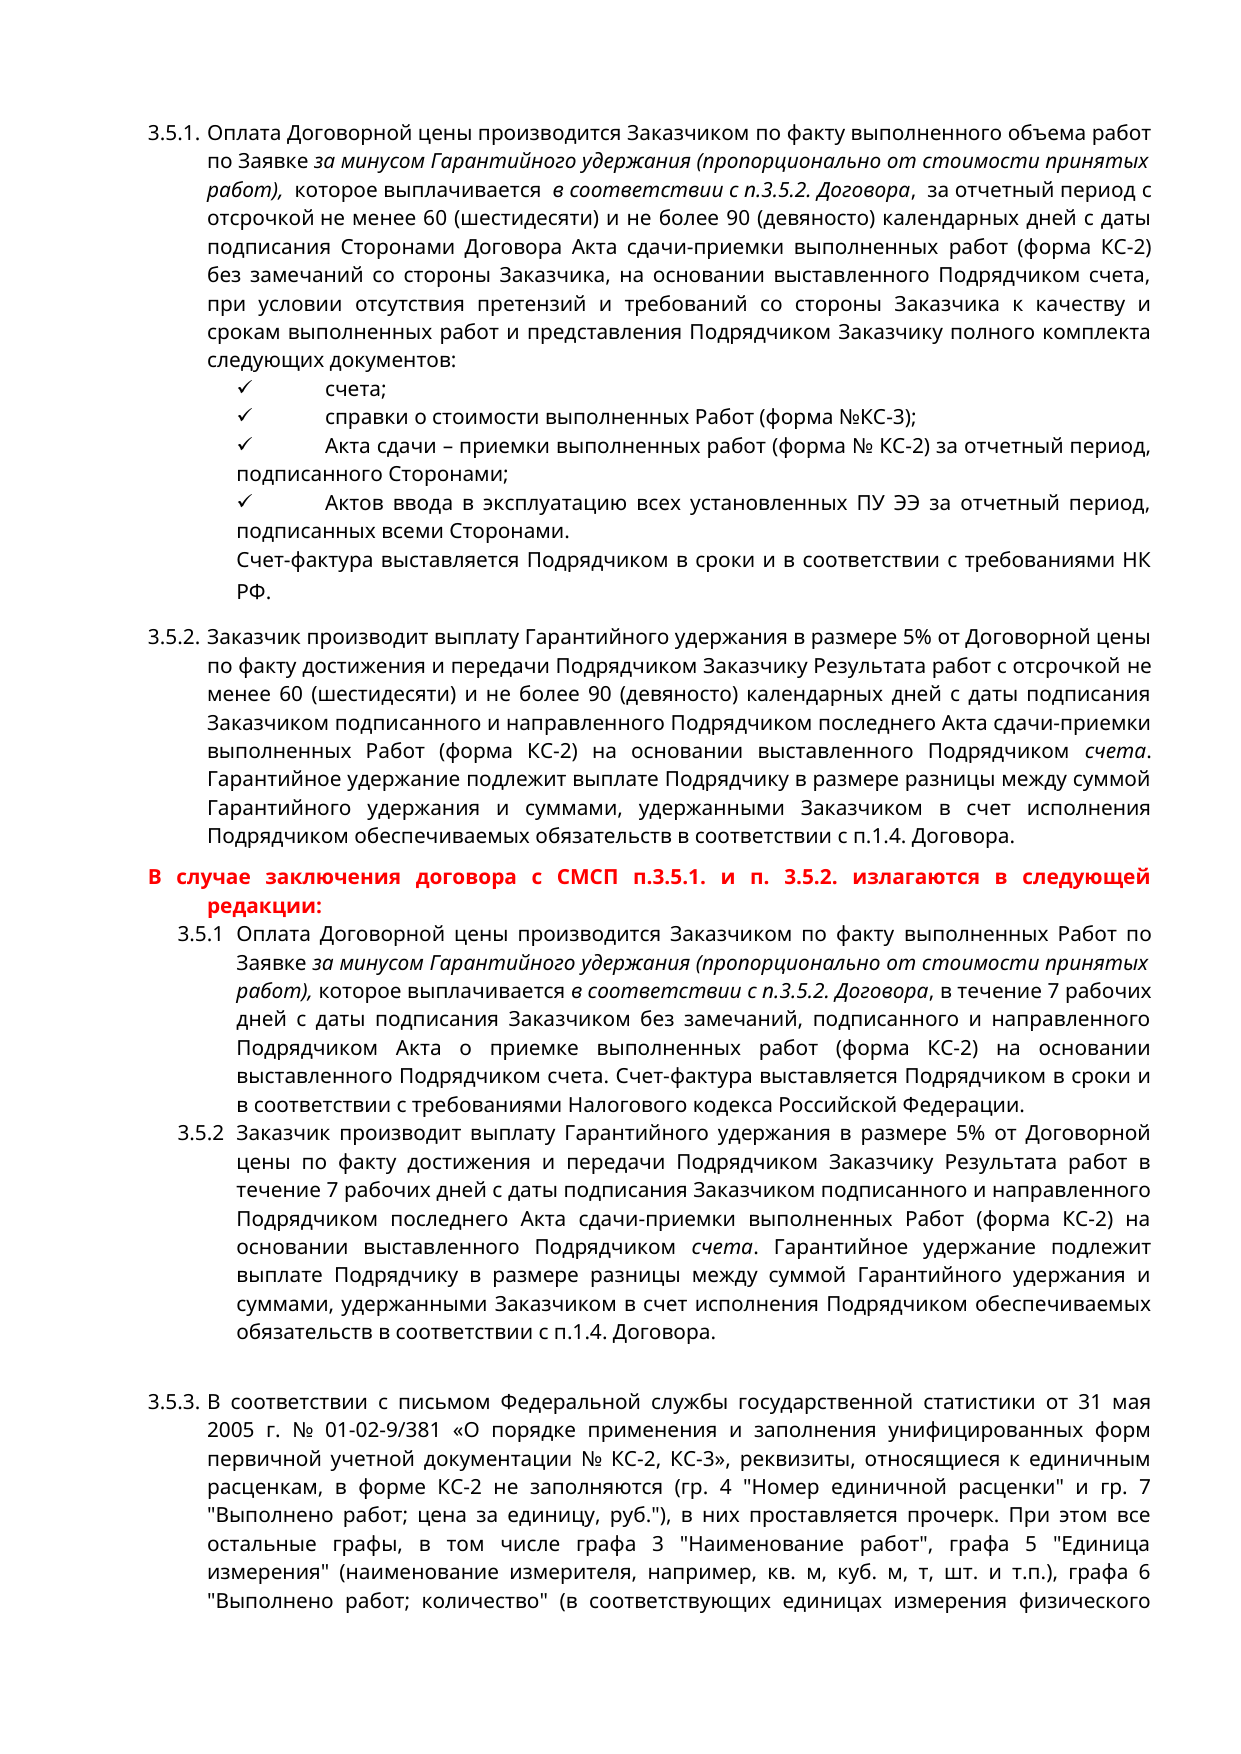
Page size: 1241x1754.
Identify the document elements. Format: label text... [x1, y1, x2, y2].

list Акта сдачи – приемки выполненных работ (форма № КС-2) за отчетный период, подписанного Сторонами; [236, 431, 1152, 488]
list Заказчик производит выплату Гарантийного удержания в размере 5% от Договорной цены по факту достижения и передачи Подрядчиком Заказчику Результата работ в течение 7 рабочих дней с даты подписания Заказчиком подписанного и направленного Подрядчиком последнего Акта сдачи-приемки выполненных Работ (форма КС-2) на основании выставленного Подрядчиком счета. Гарантийное удержание подлежит выплате Подрядчику в размере разницы между суммой Гарантийного удержания и суммами, удержанными Заказчиком в счет исполнения Подрядчиком обеспечиваемых обязательств в соответствии с п.1.4. Договора. [177, 1118, 1152, 1346]
list Заказчик производит выплату Гарантийного удержания в размере 5% от Договорной цены по факту достижения и передачи Подрядчиком Заказчику Результата работ с отсрочкой не менее 60 (шестидесяти) и не более 90 (девяносто) календарных дней с даты подписания Заказчиком подписанного и направленного Подрядчиком последнего Акта сдачи-приемки выполненных Работ (форма КС-2) на основании выставленного Подрядчиком счета. Гарантийное удержание подлежит выплате Подрядчику в размере разницы между суммой Гарантийного удержания и суммами, удержанными Заказчиком в счет исполнения Подрядчиком обеспечиваемых обязательств в соответствии с п.1.4. Договора. [148, 622, 1152, 850]
list справки о стоимости выполненных Работ (форма №КС-3); [236, 402, 1152, 431]
list Оплата Договорной цены производится Заказчиком по факту выполненного объема работ по Заявке за минусом Гарантийного удержания (пропорционально от стоимости принятых работ), которое выплачивается в соответствии с п.3.5.2. Договора, за отчетный период с отсрочкой не менее 60 (шестидесяти) и не более 90 (девяносто) календарных дней с даты подписания Сторонами Договора Акта сдачи-приемки выполненных работ (форма КС-2) без замечаний со стороны Заказчика, на основании выставленного Подрядчиком счета, при условии отсутствия претензий и требований со стороны Заказчика к качеству и срокам выполненных работ и представления Подрядчиком Заказчику полного комплекта следующих документов: [148, 118, 1152, 374]
list Оплата Договорной цены производится Заказчиком по факту выполненных Работ по Заявке за минусом Гарантийного удержания (пропорционально от стоимости принятых работ), которое выплачивается в соответствии с п.3.5.2. Договора, в течение 7 рабочих дней с даты подписания Заказчиком без замечаний, подписанного и направленного Подрядчиком Акта о приемке выполненных работ (форма КС-2) на основании выставленного Подрядчиком счета. Счет-фактура выставляется Подрядчиком в сроки и в соответствии с требованиями Налогового кодекса Российской Федерации. [177, 919, 1152, 1118]
text Счет-фактура выставляется Подрядчиком в сроки и в соответствии с требованиями НК РФ. [236, 545, 1152, 606]
list Актов ввода в эксплуатацию всех установленных ПУ ЭЭ за отчетный период, подписанных всеми Сторонами. [236, 488, 1152, 545]
text В случае заключения договора с СМСП п.3.5.1. и п. 3.5.2. излагаются в следующей редакции: [148, 862, 1152, 919]
list счета; [236, 374, 1152, 402]
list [148, 1387, 1152, 1614]
